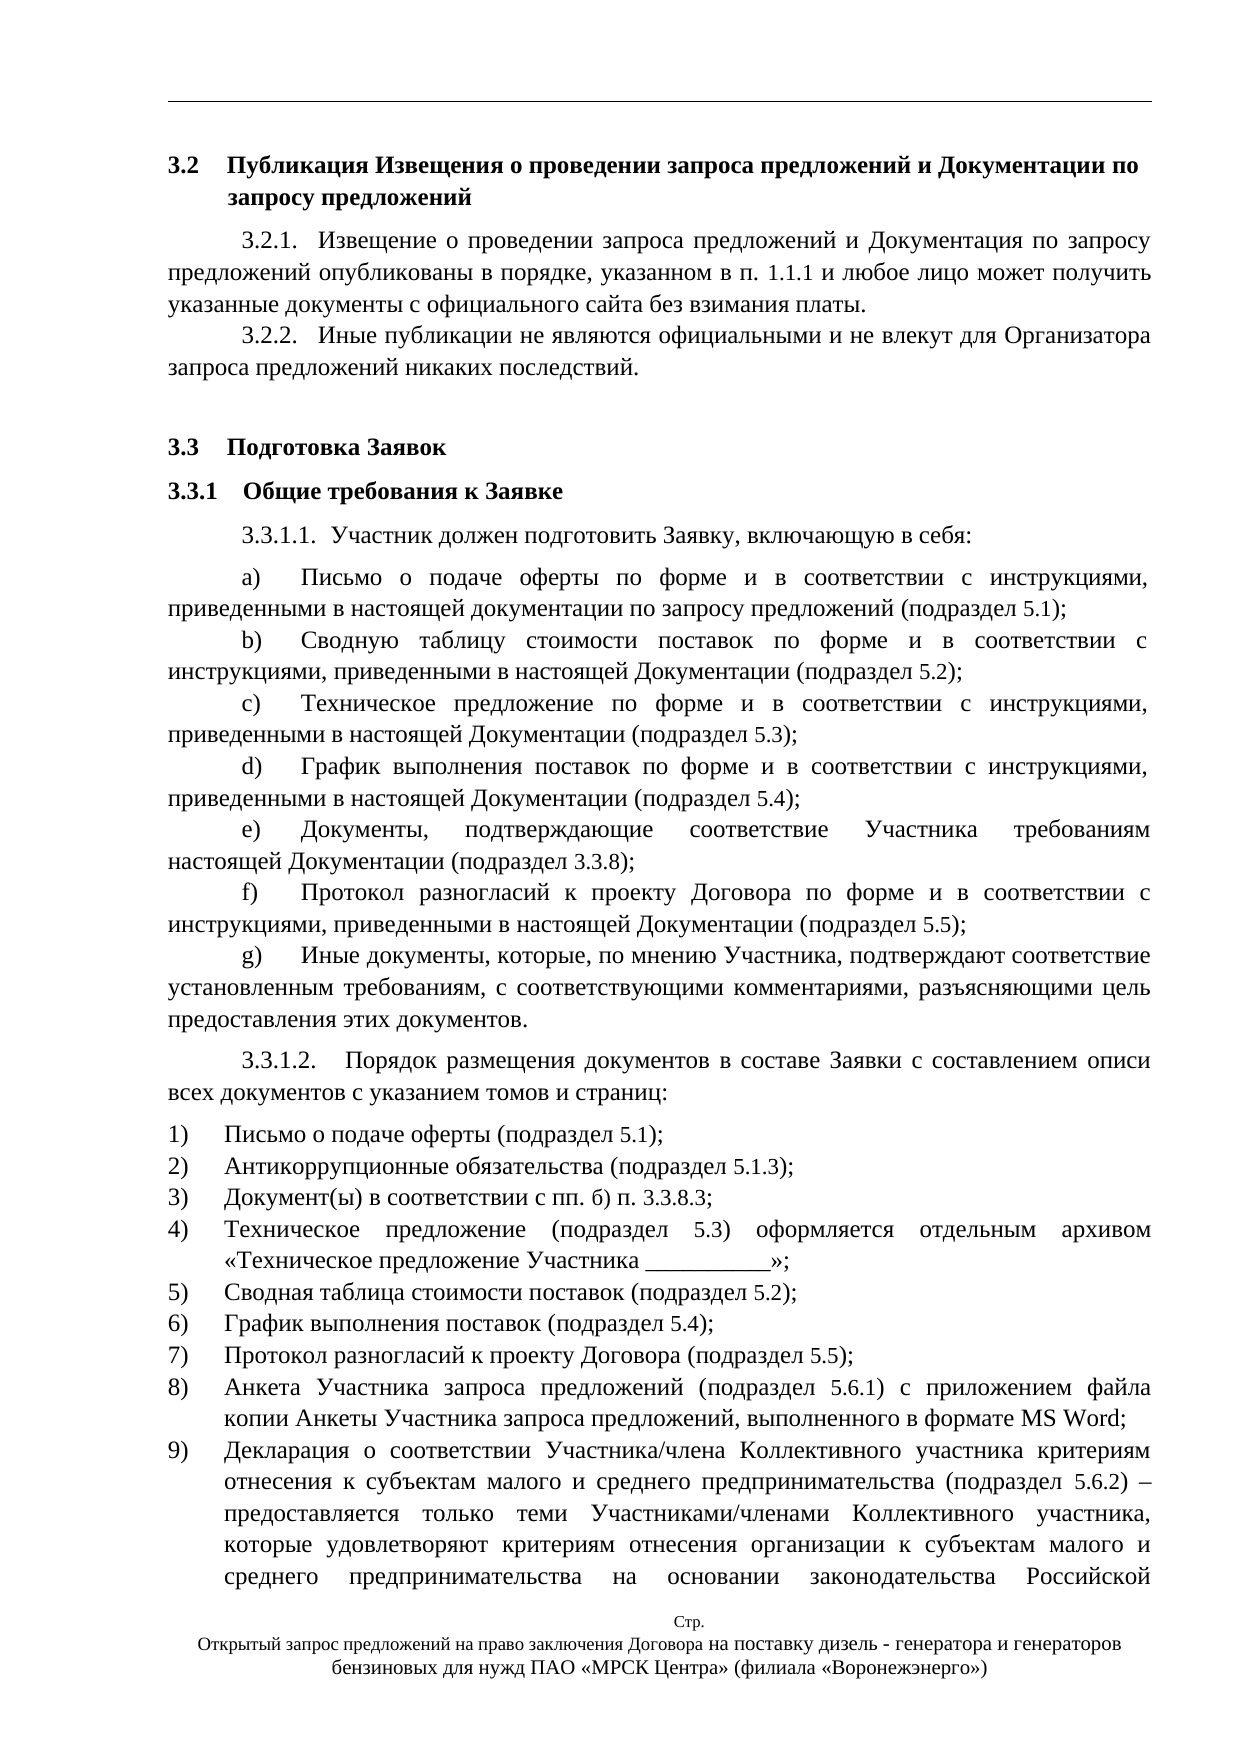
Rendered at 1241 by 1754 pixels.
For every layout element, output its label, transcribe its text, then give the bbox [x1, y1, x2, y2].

list Сводную таблицу стоимости поставок по форме и в соответствии с инструкциями, приведенными в настоящей Документации (подраздел 5.2); [168, 625, 1148, 685]
list Извещение о проведении запроса предложений и Документация по запросу предложений опубликованы в порядке, указанном в п. 1.1.1 и любое лицо может получить указанные документы с официального сайта без взимания платы. [168, 226, 1152, 317]
list Сводная таблица стоимости поставок (подраздел 5.2); [168, 1277, 1152, 1306]
list График выполнения поставок по форме и в соответствии с инструкциями, приведенными в настоящей Документации (подраздел 5.4); [168, 751, 1149, 811]
list Анкета Участника запроса предложений (подраздел 5.6.1) с приложением файла копии Анкеты Участника запроса предложений, выполненного в формате MS Word; [168, 1372, 1152, 1432]
list Иные документы, которые, по мнению Участника, подтверждают соответствие установленным требованиям, с соответствующими комментариями, разъясняющими цель предоставления этих документов. [168, 941, 1152, 1032]
list Техническое предложение по форме и в соответствии с инструкциями, приведенными в настоящей Документации (подраздел 5.3); [168, 688, 1148, 748]
list Письмо о подаче оферты по форме и в соответствии с инструкциями, приведенными в настоящей документации по запросу предложений (подраздел 5.1); [168, 562, 1148, 622]
list Протокол разногласий к проекту Договора (подраздел 5.5); [168, 1340, 1152, 1369]
list Порядок размещения документов в составе Заявки с составлением описи всех документов с указанием томов и страниц: [168, 1046, 1152, 1106]
subtitle Публикация Извещения о проведении запроса предложений и Документации по запросу предложений [168, 150, 1152, 210]
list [168, 1435, 1152, 1590]
list Документы, подтверждающие соответствие Участника требованиям настоящей Документации (подраздел 3.3.8); [168, 814, 1151, 874]
subtitle Общие требования к Заявке [168, 476, 1152, 504]
list Иные публикации не являются официальными и не влекут для Организатора запроса предложений никаких последствий. [168, 320, 1152, 381]
list Протокол разногласий к проекту Договора по форме и в соответствии с инструкциями, приведенными в настоящей Документации (подраздел 5.5); [168, 877, 1151, 938]
list Техническое предложение (подраздел 5.3) оформляется отдельным архивом «Техническое предложение Участника __________»; [168, 1214, 1152, 1274]
list График выполнения поставок (подраздел 5.4); [168, 1308, 1152, 1337]
list Документ(ы) в соответствии с пп. б) п. 3.3.8.3; [168, 1182, 1152, 1211]
subtitle Подготовка Заявок [168, 432, 1152, 460]
list Антикоррупционные обязательства (подраздел 5.1.3); [168, 1151, 1152, 1179]
list Участник должен подготовить Заявку, включающую в себя: [168, 520, 1152, 548]
list Письмо о подаче оферты (подраздел 5.1); [168, 1119, 1152, 1148]
